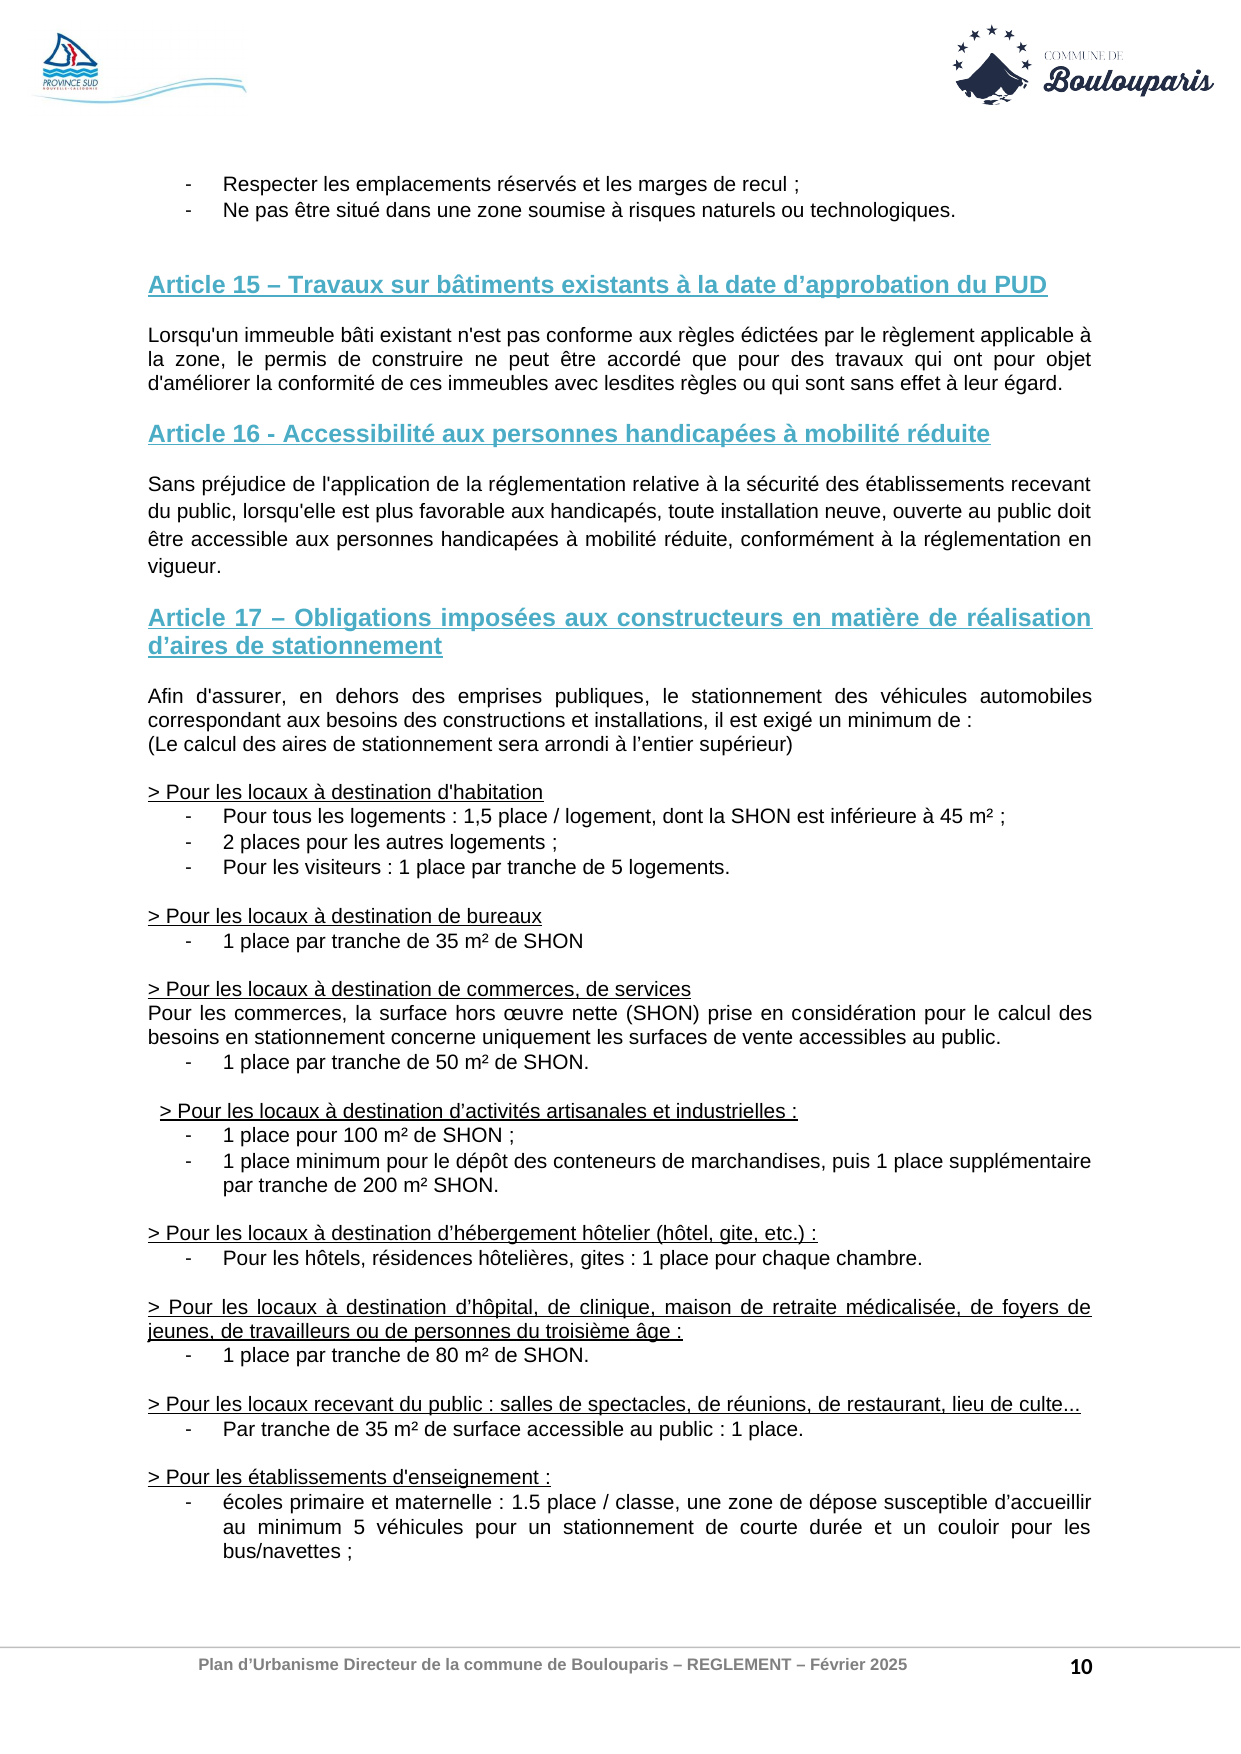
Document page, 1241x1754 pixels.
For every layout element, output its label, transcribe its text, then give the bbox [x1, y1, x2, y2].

text > Pour les locaux à destination d’activités artisanales et industrielles : [148, 1098, 1092, 1122]
text > Pour les locaux à destination de commerces, de services [148, 977, 1092, 1001]
list 1 place par tranche de 80 m² de SHON. [185, 1342, 1092, 1368]
list Ne pas être situé dans une zone soumise à risques naturels ou technologiques. [185, 197, 1092, 222]
list 2 places pour les autres logements ; [185, 829, 1092, 854]
list Pour tous les logements : 1,5 place / logement, dont la SHON est inférieure à 45 m² ; [185, 804, 1092, 829]
text Sans préjudice de l'application de la réglementation relative à la sécurité des établissements recevant du public, lorsqu'elle est plus favorable aux handicapés, toute installation neuve, ouverte au public doit être accessible aux personnes handicapées à mobilité réduite, conformément à la réglementation en vigueur. [148, 472, 1092, 578]
text Lorsqu'un immeuble bâti existant n'est pas conforme aux règles édictées par le règlement applicable à la zone, le permis de construire ne peut être accordé que pour des travaux qui ont pour objet d'améliorer la conformité de ces immeubles avec lesdites règles ou qui sont sans effet à leur égard. [148, 323, 1092, 395]
text Article 15 – Travaux sur bâtiments existants à la date d’approbation du PUD [148, 270, 1092, 299]
text > Pour les locaux à destination d’hôpital, de clinique, maison de retraite médicalisée, de foyers de jeunes, de travailleurs ou de personnes du troisième âge : [148, 1317, 1092, 1342]
list Pour les visiteurs : 1 place par tranche de 5 logements. [185, 854, 1092, 880]
picture [27, 21, 250, 116]
text Article 17 – Obligations imposées aux constructeurs en matière de réalisation d’aires de stationnement [148, 602, 1092, 628]
list 1 place pour 100 m² de SHON ; [185, 1122, 1092, 1148]
text Article 16 - Accessibilité aux personnes handicapées à mobilité réduite [148, 419, 1092, 448]
list Pour les hôtels, résidences hôtelières, gites : 1 place pour chaque chambre. [185, 1245, 1092, 1271]
list Respecter les emplacements réservés et les marges de recul ; [185, 172, 1092, 197]
list écoles primaire et maternelle : 1.5 place / classe, une zone de dépose susceptible d’accueillir au minimum 5 véhicules pour un stationnement de courte durée et un couloir pour les bus/navettes ; [185, 1489, 1092, 1562]
list Par tranche de 35 m² de surface accessible au public : 1 place. [185, 1416, 1092, 1441]
list 1 place par tranche de 35 m² de SHON [185, 928, 1092, 953]
text > Pour les locaux recevant du public : salles de spectacles, de réunions, de restaurant, lieu de culte... [148, 1392, 1092, 1416]
text > Pour les locaux à destination d'habitation [148, 780, 1092, 804]
text > Pour les locaux à destination d’hôpital, de clinique, maison de retraite médicalisée, de foyers de jeunes, de travailleurs ou de personnes du troisième âge : [148, 1294, 1092, 1316]
text (Le calcul des aires de stationnement sera arrondi à l’entier supérieur) [148, 732, 1092, 756]
text Pour les commerces, la surface hors œuvre nette (SHON) prise en considération pour le calcul des besoins en stationnement concerne uniquement les surfaces de vente accessibles au public. [148, 1001, 1092, 1049]
text > Pour les locaux à destination d’hébergement hôtelier (hôtel, gite, etc.) : [148, 1221, 1092, 1245]
list 1 place par tranche de 50 m² de SHON. [185, 1049, 1092, 1074]
list 1 place minimum pour le dépôt des conteneurs de marchandises, puis 1 place supplémentaire par tranche de 200 m² SHON. [185, 1148, 1092, 1197]
text > Pour les établissements d'enseignement : [148, 1465, 1092, 1489]
text Article 17 – Obligations imposées aux constructeurs en matière de réalisation d’aires de stationnement [148, 629, 1092, 660]
picture [947, 18, 1222, 110]
text > Pour les locaux à destination de bureaux [148, 904, 1092, 928]
text Afin d'assurer, en dehors des emprises publiques, le stationnement des véhicules automobiles correspondant aux besoins des constructions et installations, il est exigé un minimum de : [148, 684, 1092, 732]
